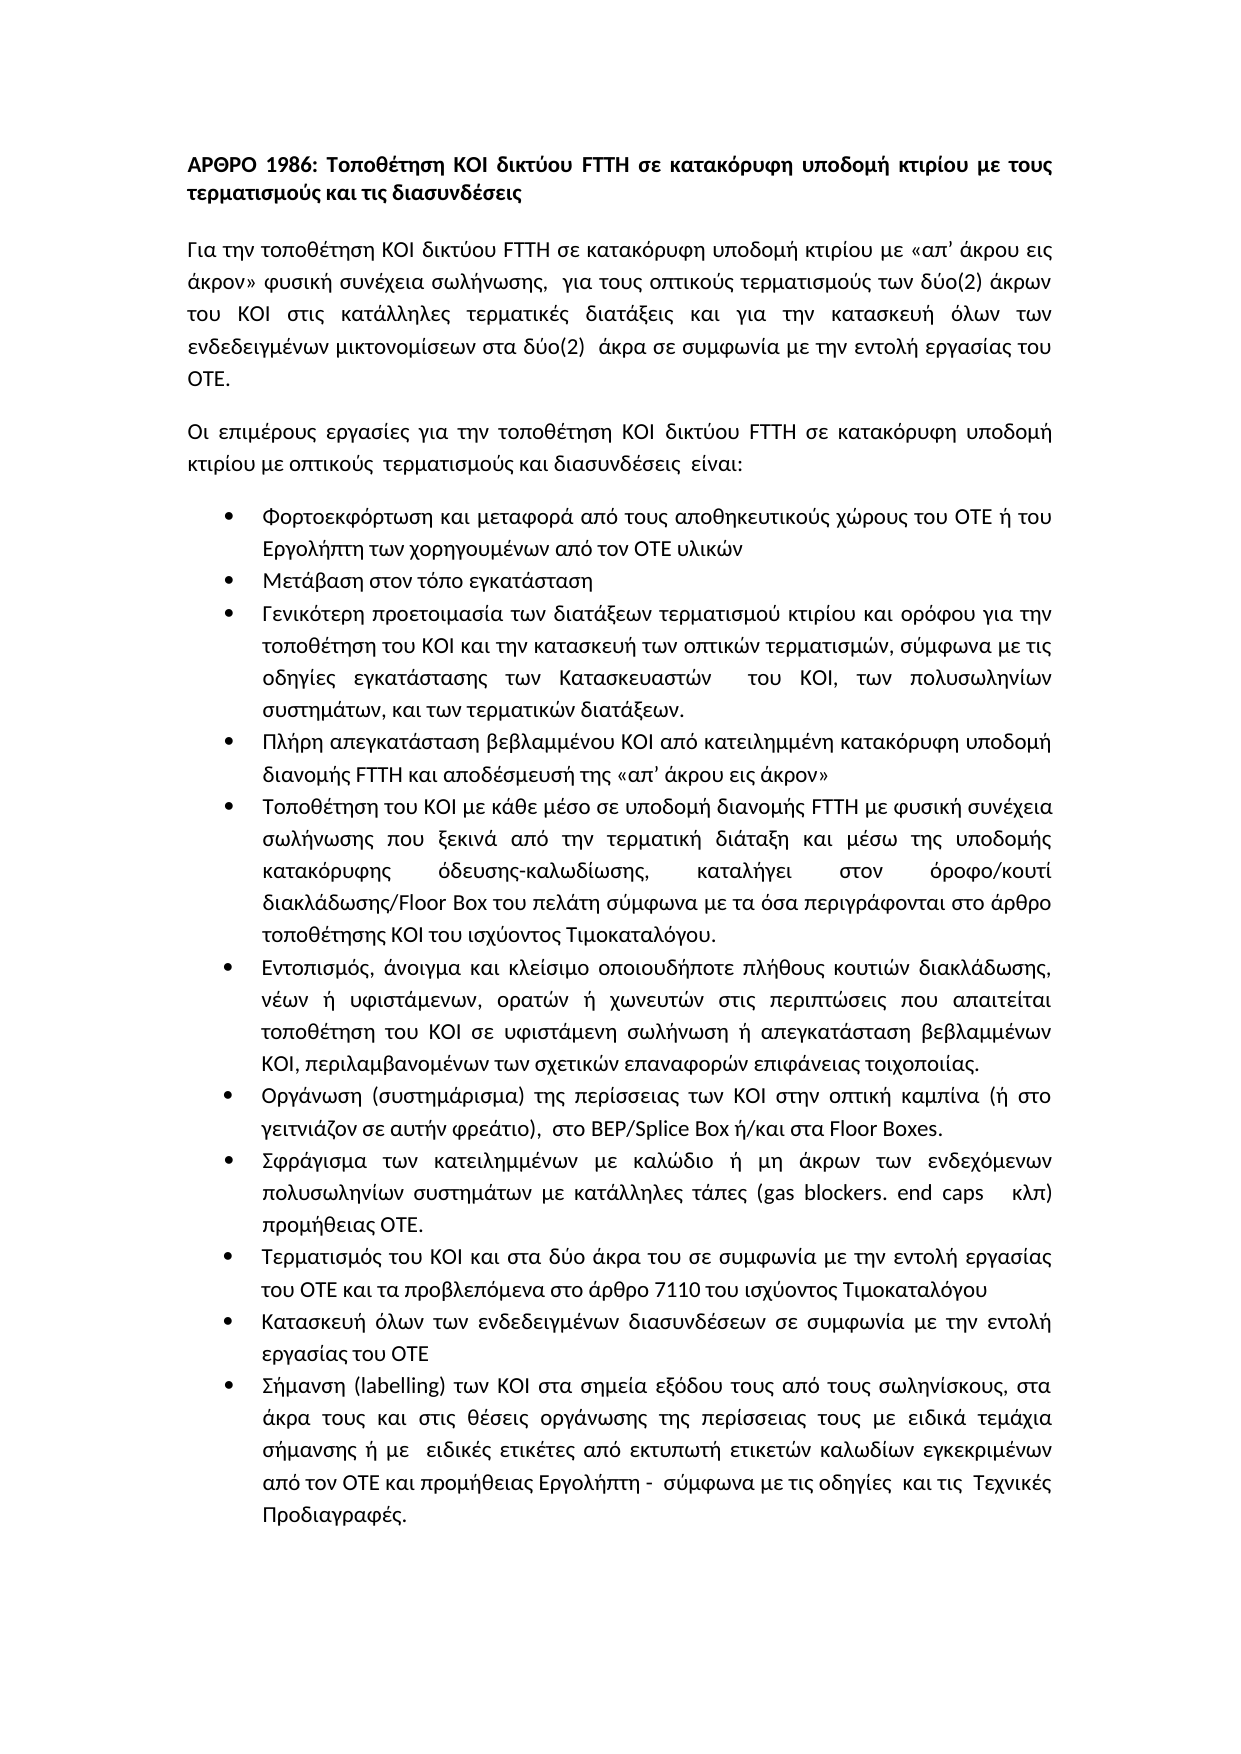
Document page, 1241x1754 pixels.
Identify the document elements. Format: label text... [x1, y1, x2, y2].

list Οργάνωση (συστημάρισμα) της περίσσειας των ΚΟΙ στην οπτική καμπίνα (ή στο γειτνιάζον σε αυτήν φρεάτιο), στο BEP/Splice Box ή/και στα Floor Boxes. [224, 1082, 1053, 1142]
list Γενικότερη προετοιμασία των διατάξεων τερματισμού κτιρίου και ορόφου για την τοποθέτηση του ΚΟΙ και την κατασκευή των οπτικών τερματισμών, σύμφωνα με τις οδηγίες εγκατάστασης των Κατασκευαστών του ΚΟΙ, των πολυσωληνίων συστημάτων, και των τερματικών διατάξεων. [225, 599, 1053, 723]
list Σφράγισμα των κατειλημμένων με καλώδιο ή μη άκρων των ενδεχόμενων πολυσωληνίων συστημάτων με κατάλληλες τάπες (gas blockers. end caps κλπ) προμήθειας ΟTE. [225, 1146, 1053, 1238]
list Εντοπισμός, άνοιγμα και κλείσιμο οποιουδήποτε πλήθους κουτιών διακλάδωσης, νέων ή υφιστάμενων, ορατών ή χωνευτών στις περιπτώσεις που απαιτείται τοποθέτηση του ΚΟΙ σε υφιστάμενη σωλήνωση ή απεγκατάσταση βεβλαμμένων ΚΟΙ, περιλαμβανομένων των σχετικών επαναφορών επιφάνειας τοιχοποιίας. [224, 953, 1053, 1077]
list Τερματισμός του ΚΟΙ και στα δύο άκρα του σε συμφωνία με την εντολή εργασίας του ΟΤΕ και τα προβλεπόμενα στο άρθρο 7110 του ισχύοντος Τιμοκαταλόγου [224, 1242, 1053, 1303]
text ΑΡΘΡΟ 1986: Τοποθέτηση ΚΟΙ δικτύου FTTH σε κατακόρυφη υποδομή κτιρίου με τους τερματισμούς και τις διασυνδέσεις [187, 150, 1053, 206]
list Σήμανση (labelling) των ΚΟΙ στα σημεία εξόδου τους από τους σωληνίσκους, στα άκρα τους και στις θέσεις οργάνωσης της περίσσειας τους με ειδικά τεμάχια σήμανσης ή με ειδικές ετικέτες από εκτυπωτή ετικετών καλωδίων εγκεκριμένων από τον ΟΤΕ και προμήθειας Εργολήπτη - σύμφωνα με τις οδηγίες και τις Τεχνικές Προδιαγραφές. [225, 1371, 1053, 1528]
list Μετάβαση στον τόπο εγκατάσταση [225, 567, 1053, 594]
list Φορτοεκφόρτωση και μεταφορά από τους αποθηκευτικούς χώρους του ΟΤΕ ή του Εργολήπτη των χορηγουμένων από τον ΟΤΕ υλικών [225, 502, 1053, 562]
list Κατασκευή όλων των ενδεδειγμένων διασυνδέσεων σε συμφωνία με την εντολή εργασίας του ΟΤΕ [224, 1307, 1053, 1367]
list Τοποθέτηση του ΚΟΙ με κάθε μέσο σε υποδομή διανομής FTTH με φυσική συνέχεια σωλήνωσης που ξεκινά από την τερματική διάταξη και μέσω της υποδομής κατακόρυφης όδευσης-καλωδίωσης, καταλήγει στον όροφο/κουτί διακλάδωσης/Floor Box του πελάτη σύμφωνα με τα όσα περιγράφονται στο άρθρο τοποθέτησης ΚΟΙ του ισχύοντος Τιμοκαταλόγου. [225, 792, 1053, 949]
list Πλήρη απεγκατάσταση βεβλαμμένου ΚΟΙ από κατειλημμένη κατακόρυφη υποδομή διανομής FTTH και αποδέσμευσή της «απ’ άκρου εις άκρον» [225, 727, 1053, 788]
text Οι επιμέρους εργασίες για την τοποθέτηση ΚΟΙ δικτύου FTTH σε κατακόρυφη υποδομή κτιρίου με οπτικούς τερματισμούς και διασυνδέσεις είναι: [187, 417, 1053, 477]
text Για την τοποθέτηση ΚΟΙ δικτύου FTTH σε κατακόρυφη υποδομή κτιρίου με «απ’ άκρου εις άκρον» φυσική συνέχεια σωλήνωσης, για τους οπτικούς τερματισμούς των δύο(2) άκρων του ΚΟΙ στις κατάλληλες τερματικές διατάξεις και για την κατασκευή όλων των ενδεδειγμένων μικτονομίσεων στα δύο(2) άκρα σε συμφωνία με την εντολή εργασίας του ΟΤΕ. [187, 235, 1053, 392]
